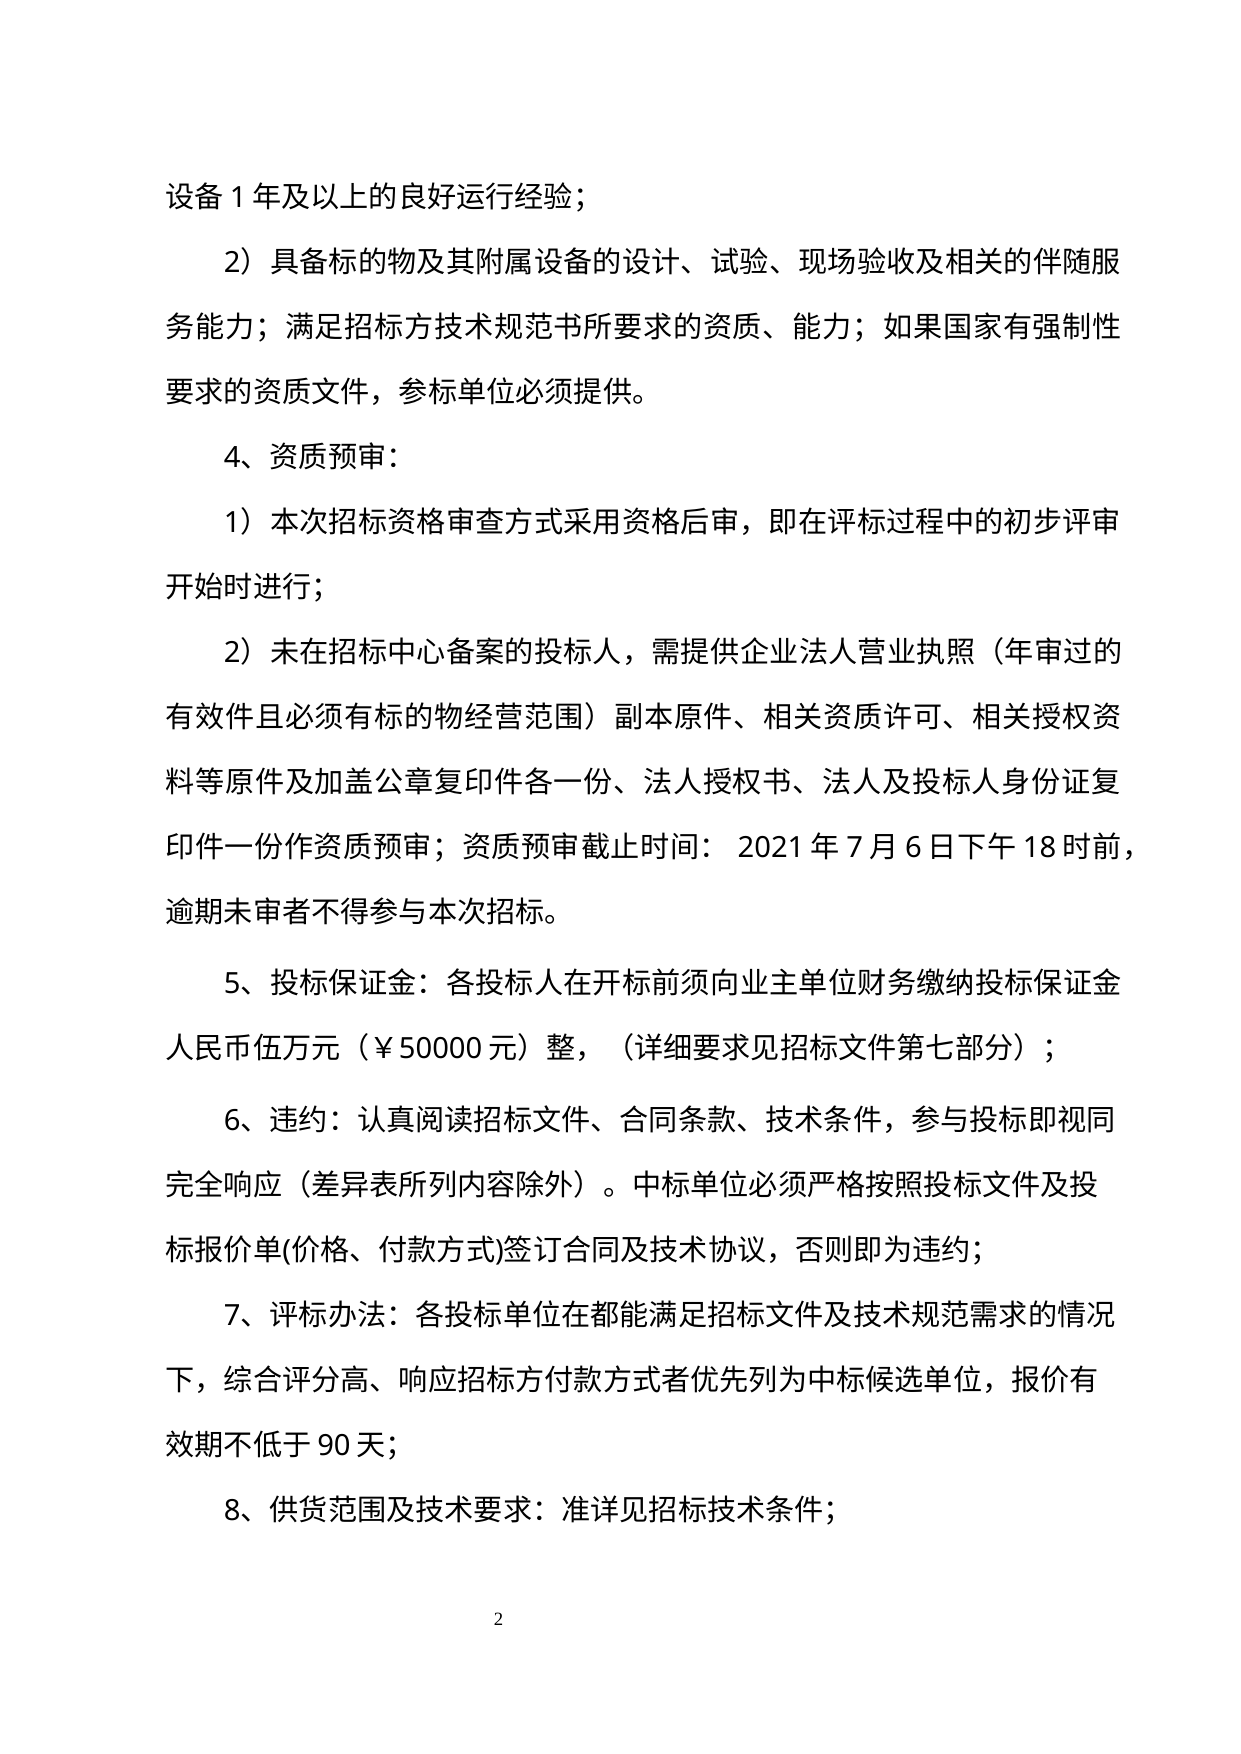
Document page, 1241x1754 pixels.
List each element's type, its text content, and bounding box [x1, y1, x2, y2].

text 5、投标保证金：各投标人在开标前须向业主单位财务缴纳投标保证金人民币伍万元（￥50000元）整，（详细要求见招标文件第七部分）； [165, 948, 1122, 1078]
list 2）具备标的物及其附属设备的设计、试验、现场验收及相关的伴随服务能力；满足招标方技术规范书所要求的资质、能力；如果国家有强制性要求的资质文件，参标单位必须提供。 [165, 227, 1122, 422]
text 4、资质预审： [165, 422, 1122, 487]
text 7、评标办法：各投标单位在都能满足招标文件及技术规范需求的情况下，综合评分高、响应招标方付款方式者优先列为中标候选单位，报价有效期不低于90天； [165, 1280, 1122, 1475]
text 6、违约：认真阅读招标文件、合同条款、技术条件，参与投标即视同完全响应（差异表所列内容除外）。中标单位必须严格按照投标文件及投标报价单(价格、付款方式)签订合同及技术协议，否则即为违约； [165, 1085, 1122, 1280]
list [165, 162, 1122, 227]
list 2）未在招标中心备案的投标人，需提供企业法人营业执照（年审过的有效件且必须有标的物经营范围）副本原件、相关资质许可、相关授权资料等原件及加盖公章复印件各一份、法人授权书、法人及投标人身份证复印件一份作资质预审；资质预审截止时间： 2021年7月6日下午18时前，逾期未审者不得参与本次招标。 [165, 617, 1122, 942]
list 1）本次招标资格审查方式采用资格后审，即在评标过程中的初步评审开始时进行； [165, 487, 1122, 617]
list 8、供货范围及技术要求：准详见招标技术条件； [165, 1475, 1122, 1540]
